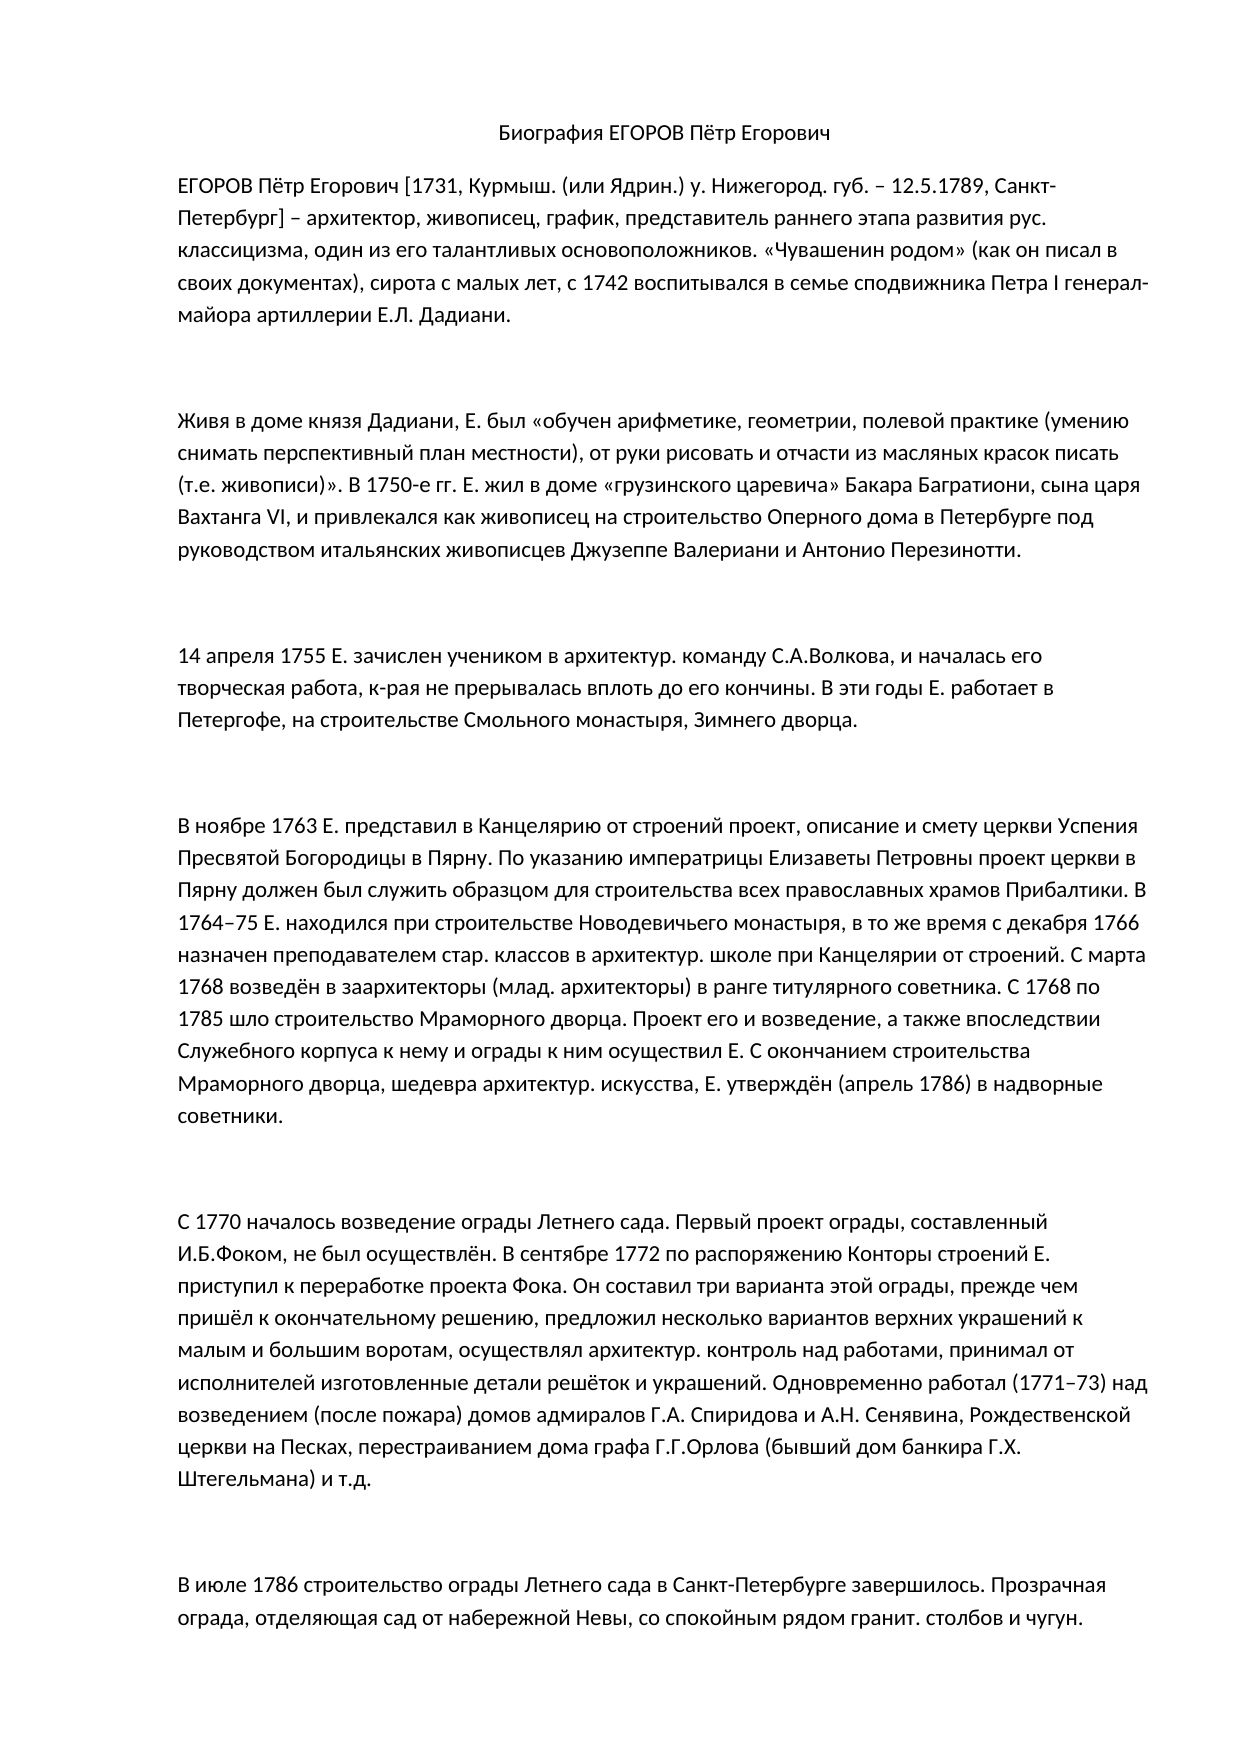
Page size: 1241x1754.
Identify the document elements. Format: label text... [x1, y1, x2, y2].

text Живя в доме князя Дадиани, Е. был «обучен арифметике, геометрии, полевой практике (умению снимать перспективный план местности), от руки рисовать и отчасти из масляных красок писать (т.е. живописи)». В 1750-е гг. Е. жил в доме «грузинского царевича» Бакара Багратиони, сына царя Вахтанга VI, и привлекался как живописец на строительство Оперного дома в Петербурге под руководством итальянских живописцев Джузеппе Валериани и Антонио Перезинотти. [177, 406, 1152, 563]
text С 1770 началось возведение ограды Летнего сада. Первый проект ограды, составленный И.Б.Фоком, не был осуществлён. В сентябре 1772 по распоряжению Конторы строений Е. приступил к переработке проекта Фока. Он составил три варианта этой ограды, прежде чем пришёл к окончательному решению, предложил несколько вариантов верхних украшений к малым и большим воротам, осуществлял архитектур. контроль над работами, принимал от исполнителей изготовленные детали решёток и украшений. Одновременно работал (1771–73) над возведением (после пожара) домов адмиралов Г.А. Спиридова и А.Н. Сенявина, Рождественской церкви на Песках, перестраиванием дома графа Г.Г.Орлова (бывший дом банкира Г.Х. Штегельмана) и т.д. [177, 1207, 1152, 1492]
text Биография ЕГОРОВ Пётр Егорович [177, 118, 1152, 146]
text 14 апреля 1755 Е. зачислен учеником в архитектур. команду С.А.Волкова, и началась его творческая работа, к-рая не прерывалась вплоть до его кончины. В эти годы Е. работает в Петергофе, на строительстве Смольного монастыря, Зимнего дворца. [177, 641, 1152, 733]
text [177, 1570, 1152, 1631]
text В ноябре 1763 Е. представил в Канцелярию от строений проект, описание и смету церкви Успения Пресвятой Богородицы в Пярну. По указанию императрицы Елизаветы Петровны проект церкви в Пярну должен был служить образцом для строительства всех православных храмов Прибалтики. В 1764–75 Е. находился при строительстве Новодевичьего монастыря, в то же время с декабря 1766 назначен преподавателем стар. классов в архитектур. школе при Канцелярии от строений. С марта 1768 возведён в заархитекторы (млад. архитекторы) в ранге титулярного советника. С 1768 по 1785 шло строительство Мраморного дворца. Проект его и возведение, а также впоследствии Служебного корпуса к нему и ограды к ним осуществил Е. С окончанием строительства Мраморного дворца, шедевра архитектур. искусства, Е. утверждён (апрель 1786) в надворные советники. [177, 811, 1152, 1129]
text ЕГОРОВ Пётр Егорович [1731, Курмыш. (или Ядрин.) у. Нижегород. губ. – 12.5.1789, Санкт-Петербург] – архитектор, живописец, график, представитель раннего этапа развития рус. классицизма, один из его талантливых основоположников. «Чувашенин родом» (как он писал в своих документах), сирота с малых лет, с 1742 воспитывался в семье сподвижника Петра I генерал-майора артиллерии Е.Л. Дадиани. [177, 171, 1152, 328]
